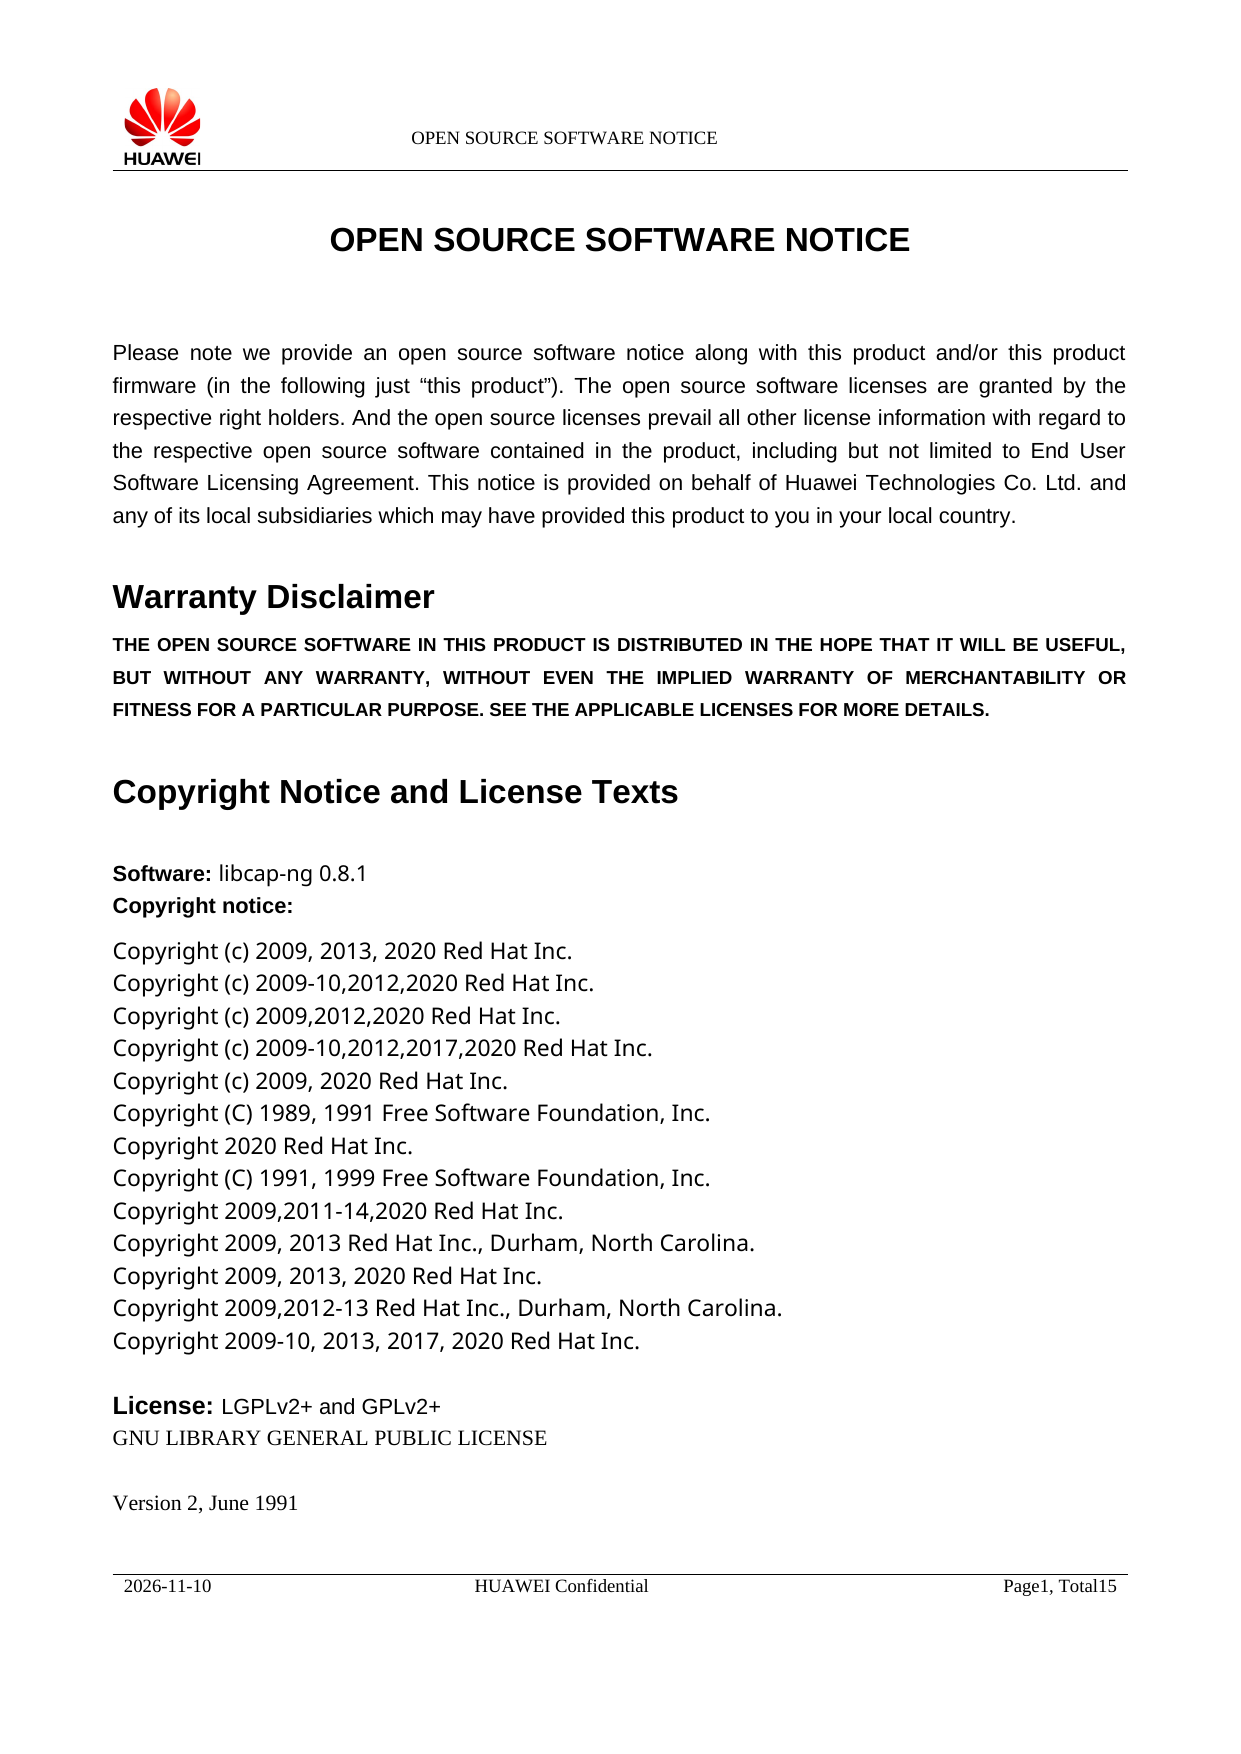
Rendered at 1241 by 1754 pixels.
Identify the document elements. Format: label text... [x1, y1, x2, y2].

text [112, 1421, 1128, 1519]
text License: LGPLv2+ and GPLv2+ [112, 1389, 1128, 1421]
title Software: libcap-ng 0.8.1 [112, 856, 1128, 889]
text Copyright Notice and License Texts [112, 759, 1128, 824]
text Please note we provide an open source software notice along with this product and/or this product firmware (in the following just “this product”). The open source software licenses are granted by the respective right holders. And the open source licenses prevail all other license information with regard to the respective open source software contained in the product, including but not limited to End User Software Licensing Agreement. This notice is provided on behalf of Huawei Technologies Co. Ltd. and any of its local subsidiaries which may have provided this product to you in your local country. [112, 336, 1128, 531]
picture [124, 88, 201, 165]
text OPEN SOURCE SOFTWARE NOTICE [112, 206, 1128, 271]
text The open source software in this product is distributed in the hope that it will be useful, but WITHOUT ANY WARRANTY, without even the implied warranty of MERCHANTABILITY or FITNESS FOR A PARTICULAR PURPOSE. See the applicable licenses for more details. [112, 629, 1128, 726]
text Copyright (c) 2009, 2013, 2020 Red Hat Inc. Copyright (c) 2009-10,2012,2020 Red Hat Inc. Copyright (c) 2009,2012,2020 Red Hat Inc. Copyright (c) 2009-10,2012,2017,2020 Red Hat Inc. Copyright (c) 2009, 2020 Red Hat Inc. Copyright (C) 1989, 1991 Free Software Foundation, Inc. Copyright 2020 Red Hat Inc. Copyright (C) 1991, 1999 Free Software Foundation, Inc. Copyright 2009,2011-14,2020 Red Hat Inc. Copyright 2009, 2013 Red Hat Inc., Durham, North Carolina. Copyright 2009, 2013, 2020 Red Hat Inc. Copyright 2009,2012-13 Red Hat Inc., Durham, North Carolina. Copyright 2009-10, 2013, 2017, 2020 Red Hat Inc. [112, 934, 1128, 1389]
text Warranty Disclaimer [112, 564, 1128, 629]
text Copyright notice: [112, 889, 1128, 921]
